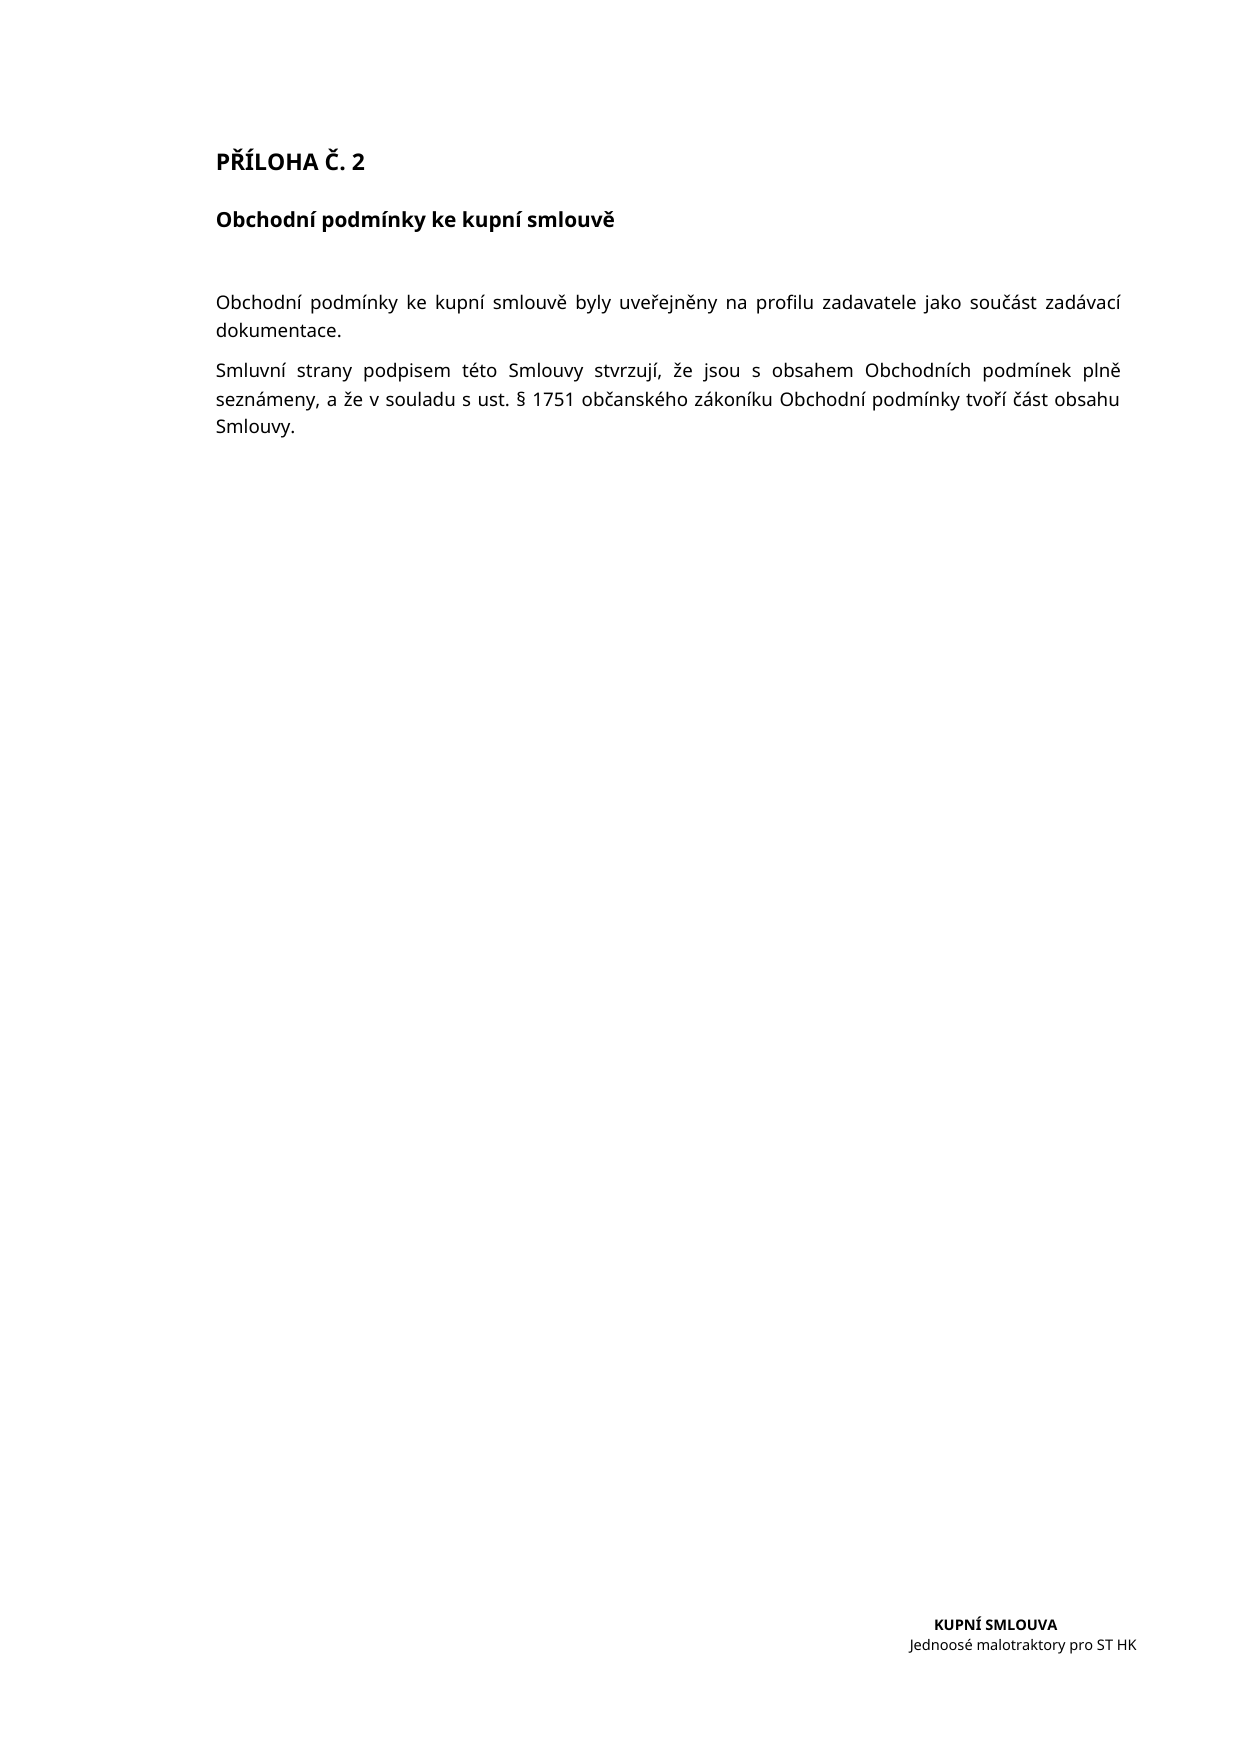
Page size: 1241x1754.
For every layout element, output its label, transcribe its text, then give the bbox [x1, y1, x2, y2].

text Obchodní podmínky ke kupní smlouvě [216, 205, 1122, 233]
text Obchodní podmínky ke kupní smlouvě byly uveřejněny na profilu zadavatele jako součást zadávací dokumentace. [216, 289, 1122, 343]
text Smluvní strany podpisem této Smlouvy stvrzují, že jsou s obsahem Obchodních podmínek plně seznámeny, a že v souladu s ust. § 1751 občanského zákoníku Obchodní podmínky tvoří část obsahu Smlouvy. [216, 358, 1122, 439]
text Příloha č. 2 [216, 146, 1122, 177]
